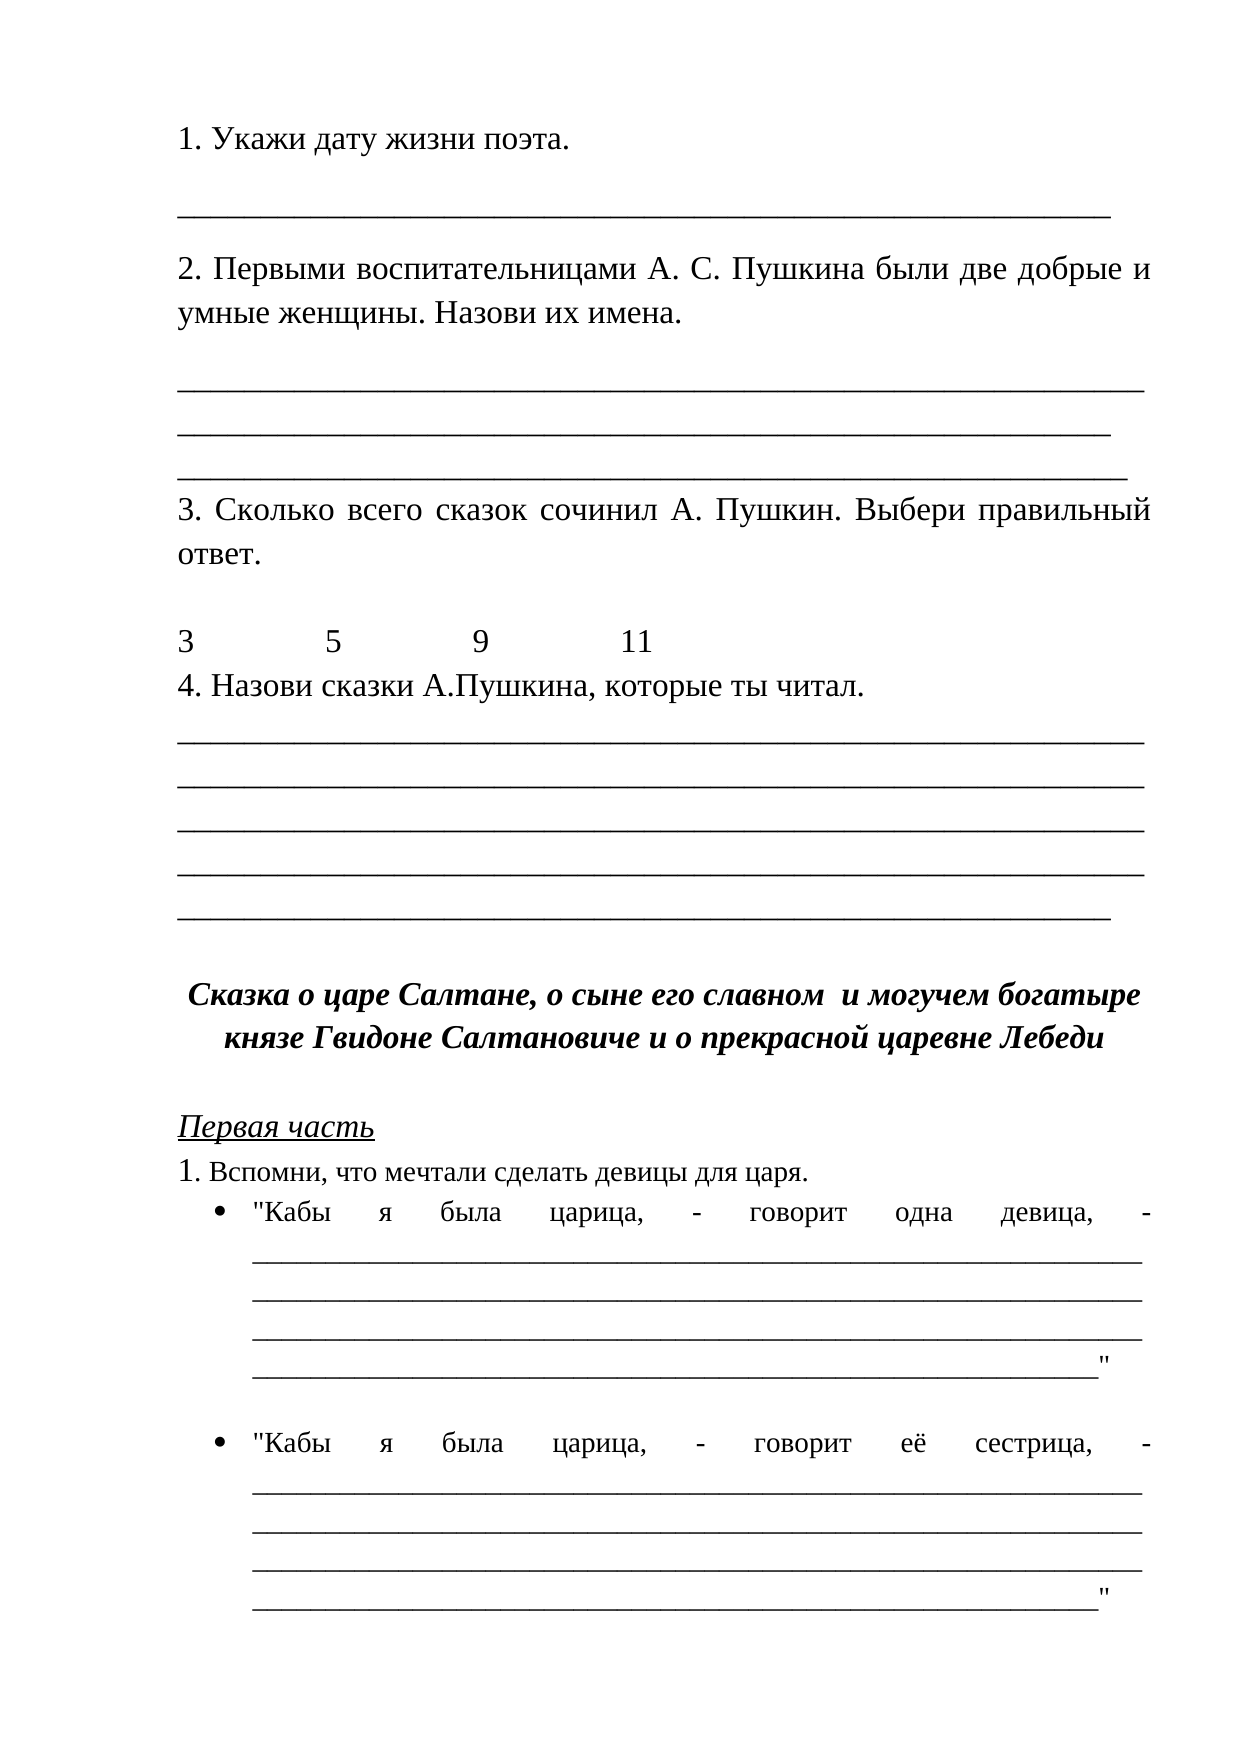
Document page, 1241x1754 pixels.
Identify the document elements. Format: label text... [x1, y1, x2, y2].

text 2. Первыми воспитательницами А. С. Пушкина были две добрые и умные женщины. Назови их имена. [177, 248, 1152, 330]
text 3. Сколько всего сказок сочинил А. Пушкин. Выбери правильный ответ. [177, 489, 1152, 571]
list "Кабы я была царица, - говорит её сестрица, - _________________________________________________________________________________________________________________________________________________________________________________________________________________________________________________" [215, 1425, 1152, 1613]
text 1. Укажи дату жизни поэта. [177, 118, 1152, 156]
text 4. Назови сказки А.Пушкина, которые ты читал. [177, 665, 1152, 704]
text 1. Вспомни, что мечтали сделать девицы для царя. [177, 1150, 1152, 1188]
text Сказка о царе Салтане, о сыне его славном и могучем богатыре князе Гвидоне Салтановиче и о прекрасной царевне Лебеди [177, 974, 1152, 1056]
text Первая часть [177, 1106, 1152, 1144]
text ________________________________________________________________________________________________________________________________________________________________________________________________________________________________________________________________________________________________ [177, 709, 1152, 924]
text ________________________________________________________ [177, 183, 1152, 221]
text __________________________________________________________________________________________________________________ [177, 357, 1152, 439]
text 3 5 9 11 [177, 621, 1152, 659]
list "Кабы я была царица, - говорит одна девица, - _________________________________________________________________________________________________________________________________________________________________________________________________________________________________________________" [215, 1194, 1152, 1382]
text _________________________________________________________ [177, 445, 1152, 483]
